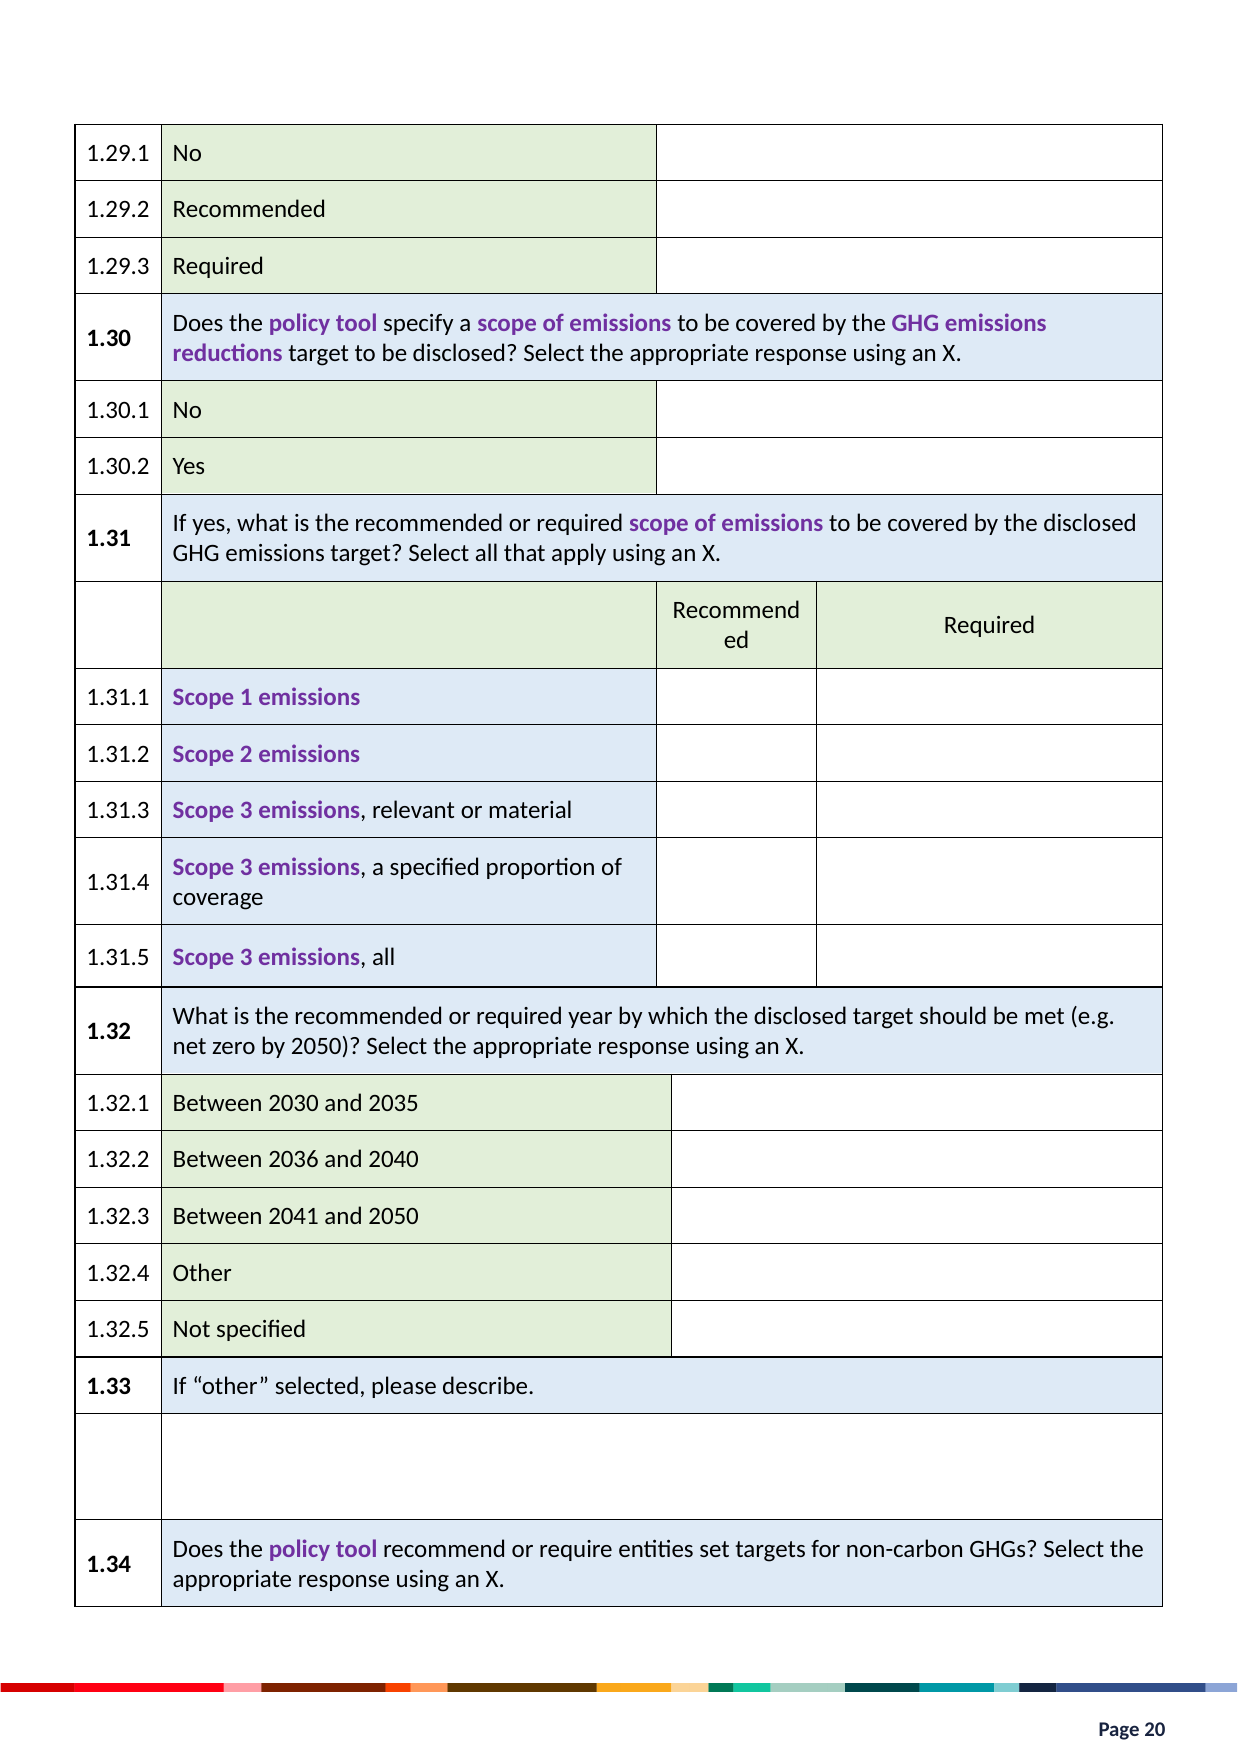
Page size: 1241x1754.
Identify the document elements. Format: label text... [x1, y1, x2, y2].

table_cell [162, 582, 656, 668]
table_cell [672, 1075, 1162, 1130]
table_cell [817, 669, 1162, 724]
table_cell [657, 669, 816, 724]
table_cell [657, 381, 1162, 437]
table_cell 1.32.4 [76, 1244, 161, 1300]
table_cell [672, 1244, 1162, 1300]
table_cell 1.31.2 [76, 725, 161, 781]
table_cell 1.32.1 [76, 1075, 161, 1130]
table_cell Between 2041 and 2050 [162, 1188, 671, 1243]
table_cell [657, 125, 1162, 180]
table_cell 1.29.2 [76, 181, 161, 237]
table_cell 1.32 [76, 988, 161, 1073]
table_cell 1.33 [76, 1358, 161, 1413]
table_cell Not specified [162, 1301, 671, 1356]
table_cell Scope 3 emissions, a specified proportion of coverage [162, 838, 656, 924]
table_cell [672, 1301, 1162, 1356]
table_cell [657, 438, 1162, 493]
table_cell 1.32.5 [76, 1301, 161, 1356]
table_cell [657, 838, 816, 924]
table_cell [817, 838, 1162, 924]
table_cell Between 2036 and 2040 [162, 1131, 671, 1187]
table_cell [76, 582, 161, 668]
table_cell [817, 782, 1162, 837]
table_cell [817, 725, 1162, 781]
table_cell Required [162, 238, 656, 293]
table_cell Scope 1 emissions [162, 669, 656, 724]
table_cell Between 2030 and 2035 [162, 1075, 671, 1130]
table_cell 1.31.3 [76, 782, 161, 837]
table_cell Yes [162, 438, 656, 493]
picture [0, 1683, 1236, 1692]
table_cell No [162, 125, 656, 180]
table_cell 1.32.3 [76, 1188, 161, 1243]
table_cell Scope 2 emissions [162, 725, 656, 781]
table_cell 1.31 [76, 495, 161, 581]
table_cell [672, 1131, 1162, 1187]
table_cell If “other” selected, please describe. [162, 1358, 1162, 1413]
table_cell [657, 725, 816, 781]
table_cell Scope 3 emissions, all [162, 925, 656, 986]
table_cell [817, 925, 1162, 986]
table_cell [657, 925, 816, 986]
table_cell 1.29.3 [76, 238, 161, 293]
table_cell Recommended [657, 582, 816, 668]
table_cell [162, 1414, 1162, 1519]
table_cell No [162, 381, 656, 437]
table_cell What is the recommended or required year by which the disclosed target should be met (e.g. net zero by 2050)? Select the appropriate response using an X. [162, 988, 1162, 1073]
table_cell 1.32.2 [76, 1131, 161, 1187]
table_cell 1.30.1 [76, 381, 161, 437]
table_cell Other [162, 1244, 671, 1300]
table_cell [657, 782, 816, 837]
table_cell If yes, what is the recommended or required scope of emissions to be covered by the disclosed GHG emissions target? Select all that apply using an X. [162, 495, 1162, 581]
table_cell Scope 3 emissions, relevant or material [162, 782, 656, 837]
table_cell [657, 238, 1162, 293]
table_cell 1.30 [76, 294, 161, 380]
table_cell Does the policy tool recommend or require entities set targets for non-carbon GHGs? Select the appropriate response using an X. [162, 1520, 1162, 1606]
table_cell [672, 1188, 1162, 1243]
table_cell [76, 1414, 161, 1519]
table_cell 1.30.2 [76, 438, 161, 493]
table_cell Recommended [162, 181, 656, 237]
table_cell 1.31.5 [76, 925, 161, 986]
table_cell [657, 181, 1162, 237]
table_cell 1.31.1 [76, 669, 161, 724]
table_cell Does the policy tool specify a scope of emissions to be covered by the GHG emissions reductions target to be disclosed? Select the appropriate response using an X. [162, 294, 1162, 380]
table_cell 1.29.1 [76, 125, 161, 180]
table_cell 1.34 [76, 1520, 161, 1606]
table_cell 1.31.4 [76, 838, 161, 924]
table_cell Required [817, 582, 1162, 668]
